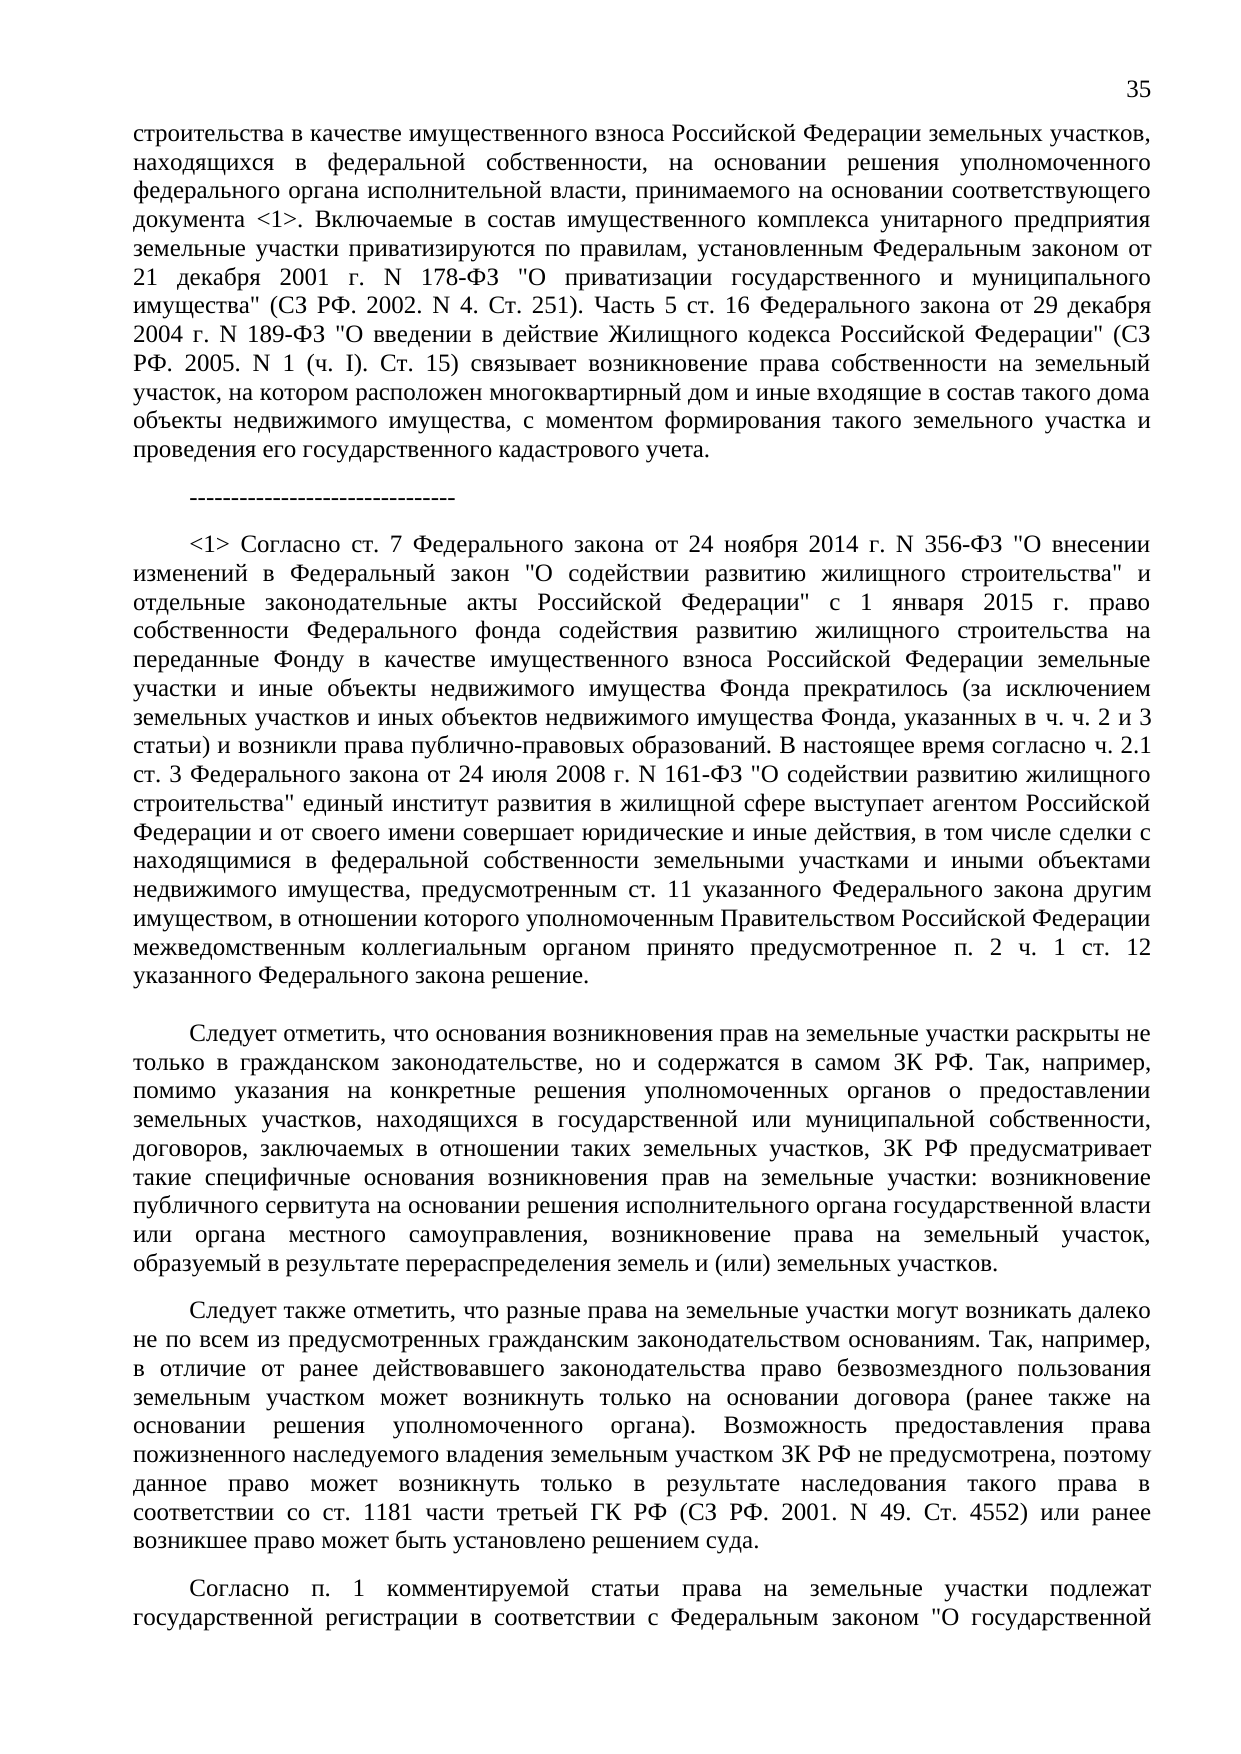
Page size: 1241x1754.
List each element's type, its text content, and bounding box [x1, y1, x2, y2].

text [133, 118, 1152, 463]
text <1> Согласно ст. 7 Федерального закона от 24 ноября 2014 г. N 356-ФЗ "О внесении изменений в Федеральный закон "О содействии развитию жилищного строительства" и отдельные законодательные акты Российской Федерации" с 1 января 2015 г. право собственности Федерального фонда содействия развитию жилищного строительства на переданные Фонду в качестве имущественного взноса Российской Федерации земельные участки и иные объекты недвижимого имущества Фонда прекратилось (за исключением земельных участков и иных объектов недвижимого имущества Фонда, указанных в ч. ч. 2 и 3 статьи) и возникли права публично-правовых образований. В настоящее время согласно ч. 2.1 ст. 3 Федерального закона от 24 июля 2008 г. N 161-ФЗ "О содействии развитию жилищного строительства" единый институт развития в жилищной сфере выступает агентом Российской Федерации и от своего имени совершает юридические и иные действия, в том числе сделки с находящимися в федеральной собственности земельными участками и иными объектами недвижимого имущества, предусмотренным ст. 11 указанного Федерального закона другим имуществом, в отношении которого уполномоченным Правительством Российской Федерации межведомственным коллегиальным органом принято предусмотренное п. 2 ч. 1 ст. 12 указанного Федерального закона решение. [133, 529, 1152, 989]
text Следует также отметить, что разные права на земельные участки могут возникать далеко не по всем из предусмотренных гражданским законодательством основаниям. Так, например, в отличие от ранее действовавшего законодательства право безвозмездного пользования земельным участком может возникнуть только на основании договора (ранее также на основании решения уполномоченного органа). Возможность предоставления права пожизненного наследуемого владения земельным участком ЗК РФ не предусмотрена, поэтому данное право может возникнуть только в результате наследования такого права в соответствии со ст. 1181 части третьей ГК РФ (СЗ РФ. 2001. N 49. Ст. 4552) или ранее возникшее право может быть установлено решением суда. [133, 1296, 1152, 1554]
text -------------------------------- [133, 482, 1152, 511]
text Следует отметить, что основания возникновения прав на земельные участки раскрыты не только в гражданском законодательстве, но и содержатся в самом ЗК РФ. Так, например, помимо указания на конкретные решения уполномоченных органов о предоставлении земельных участков, находящихся в государственной или муниципальной собственности, договоров, заключаемых в отношении таких земельных участков, ЗК РФ предусматривает такие специфичные основания возникновения прав на земельные участки: возникновение публичного сервитута на основании решения исполнительного органа государственной власти или органа местного самоуправления, возникновение права на земельный участок, образуемый в результате перераспределения земель и (или) земельных участков. [133, 1018, 1152, 1277]
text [133, 1573, 1152, 1631]
